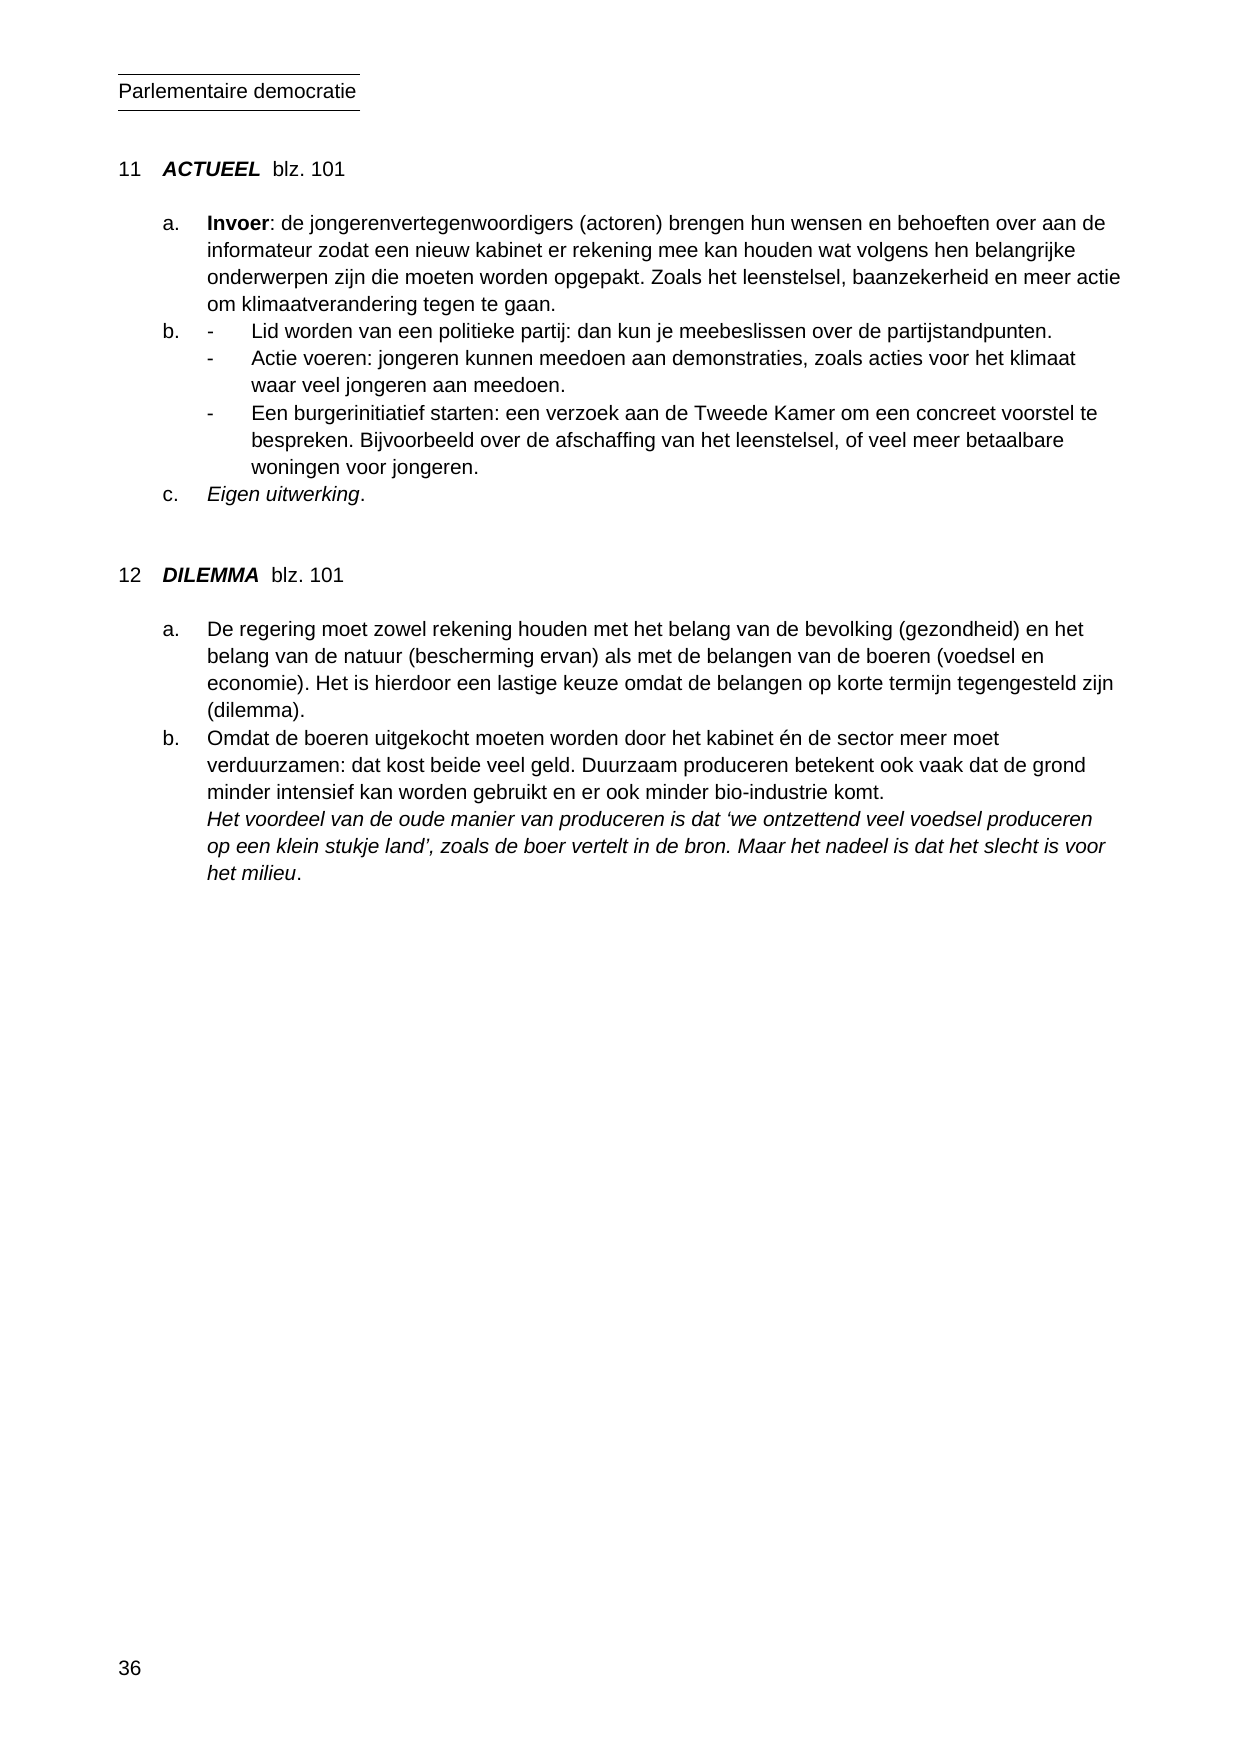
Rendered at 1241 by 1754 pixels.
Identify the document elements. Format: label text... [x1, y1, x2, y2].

text c. Eigen uitwerking. [162, 478, 1122, 506]
text b. - Lid worden van een politieke partij: dan kun je meebeslissen over de partijstandpunten. [162, 316, 1122, 343]
text a. De regering moet zowel rekening houden met het belang van de bevolking (gezondheid) en het belang van de natuur (bescherming ervan) als met de belangen van de boeren (voedsel en economie). Het is hierdoor een lastige keuze omdat de belangen op korte termijn tegengesteld zijn (dilemma). [162, 614, 1122, 722]
text b. Omdat de boeren uitgekocht moeten worden door het kabinet én de sector meer moet verduurzamen: dat kost beide veel geld. Duurzaam produceren betekent ook vaak dat de grond minder intensief kan worden gebruikt en er ook minder bio-industrie komt. [162, 722, 1122, 803]
text 11 ACTUEEL blz. 101 [118, 153, 1122, 181]
text - Actie voeren: jongeren kunnen meedoen aan demonstraties, zoals acties voor het klimaat waar veel jongeren aan meedoen. [207, 343, 1122, 397]
text 12 DILEMMA blz. 101 [118, 560, 1122, 587]
text a. Invoer: de jongerenvertegenwoordigers (actoren) brengen hun wensen en behoeften over aan de informateur zodat een nieuw kabinet er rekening mee kan houden wat volgens hen belangrijke onderwerpen zijn die moeten worden opgepakt. Zoals het leenstelsel, baanzekerheid en meer actie om klimaatverandering tegen te gaan. [162, 208, 1122, 316]
text - Een burgerinitiatief starten: een verzoek aan de Tweede Kamer om een concreet voorstel te bespreken. Bijvoorbeeld over de afschaffing van het leenstelsel, of veel meer betaalbare woningen voor jongeren. [207, 397, 1122, 478]
text Het voordeel van de oude manier van produceren is dat ‘we ontzettend veel voedsel produceren op een klein stukje land’, zoals de boer vertelt in de bron. Maar het nadeel is dat het slecht is voor het milieu. [207, 803, 1122, 885]
